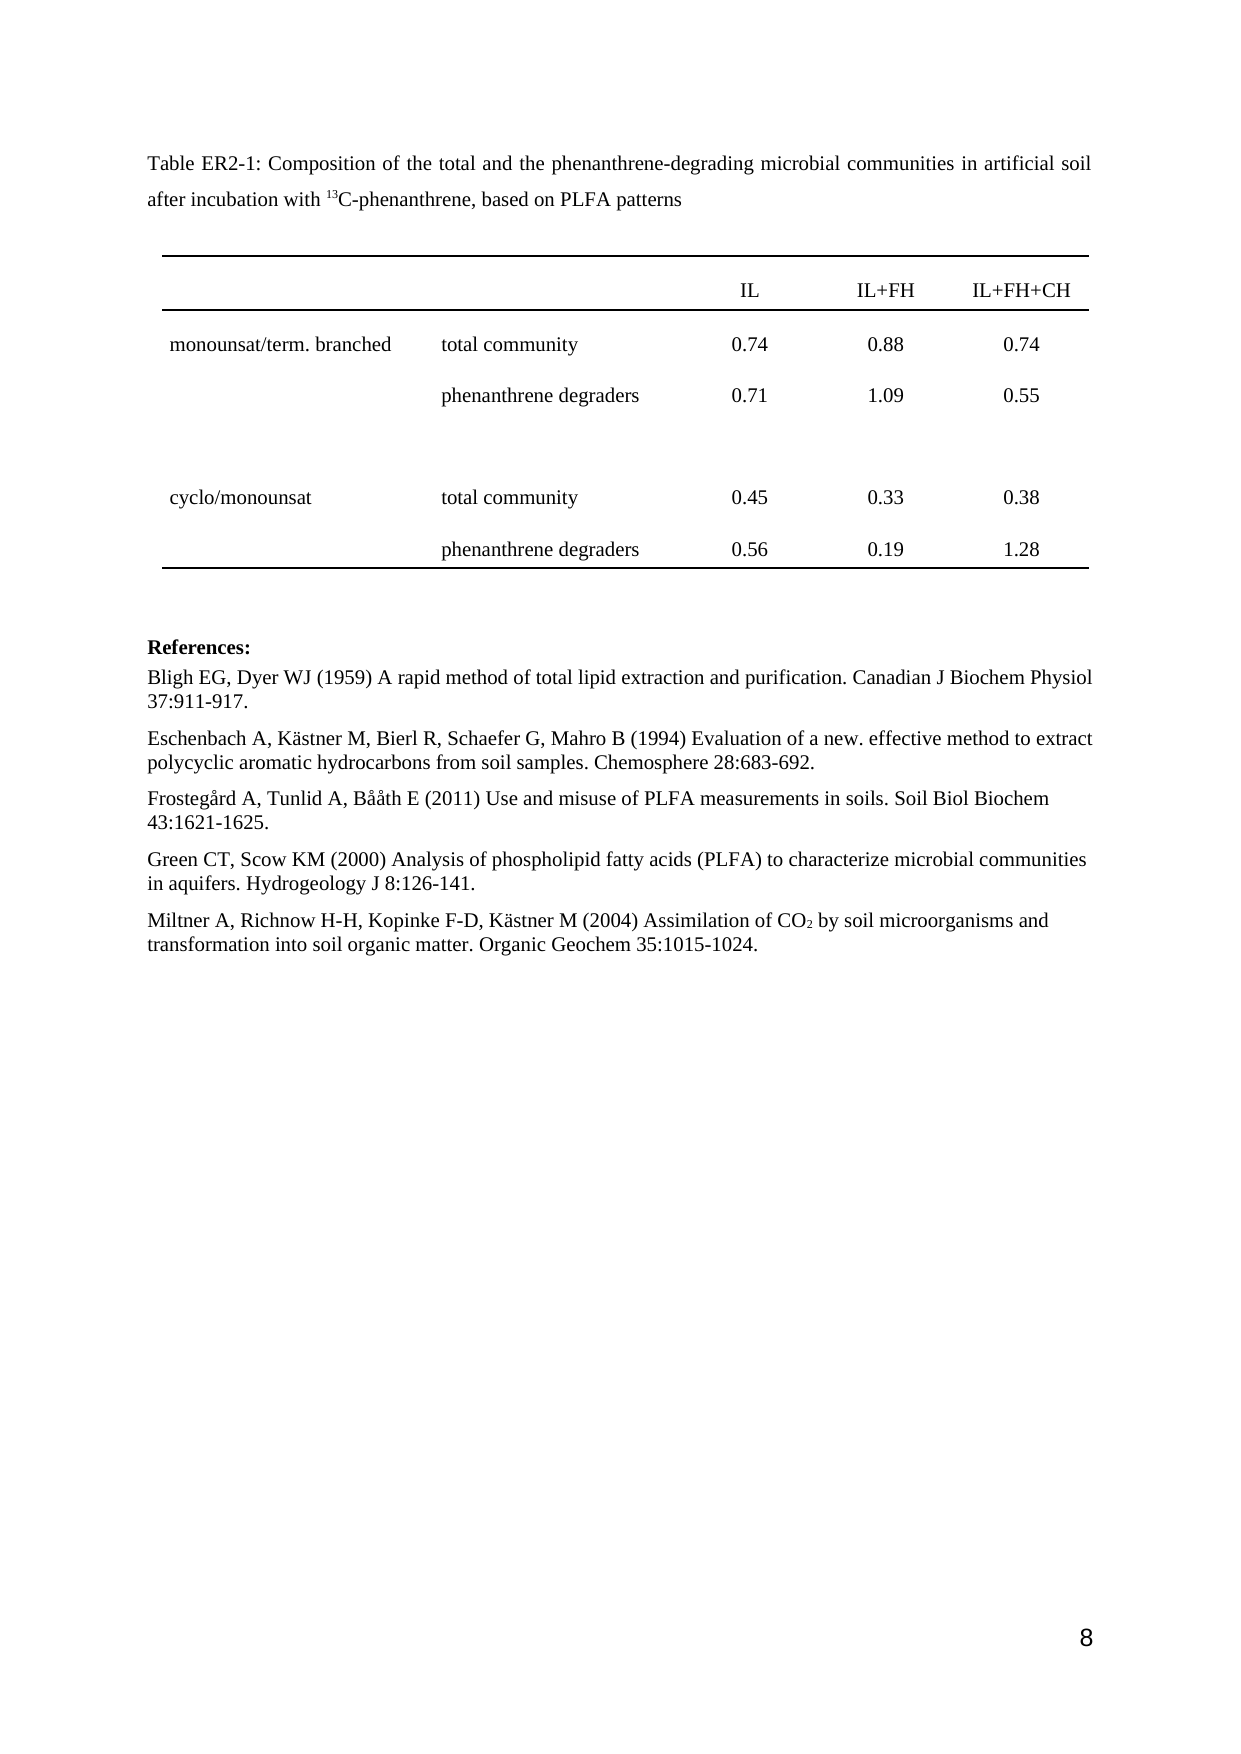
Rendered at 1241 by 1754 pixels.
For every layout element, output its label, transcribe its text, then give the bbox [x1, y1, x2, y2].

text Green CT, Scow KM (2000) Analysis of phospholipid fatty acids (PLFA) to characterize microbial communities in aquifers. Hydrogeology J 8:126-141. [147, 847, 1093, 895]
text Bligh EG, Dyer WJ (1959) A rapid method of total lipid extraction and purification. Canadian J Biochem Physiol 37:911-917. [147, 665, 1093, 713]
text Miltner A, Richnow H-H, Kopinke F-D, Kästner M (2004) Assimilation of CO2 by soil microorganisms and transformation into soil organic matter. Organic Geochem 35:1015-1024. [147, 907, 1093, 956]
text Eschenbach A, Kästner M, Bierl R, Schaefer G, Mahro B (1994) Evaluation of a new. effective method to extract polycyclic aromatic hydrocarbons from soil samples. Chemosphere 28:683-692. [147, 726, 1093, 774]
subtitle References: [147, 147, 1093, 247]
subtitle References: [147, 617, 1093, 659]
text Frostegård A, Tunlid A, Bååth E (2011) Use and misuse of PLFA measurements in soils. Soil Biol Biochem 43:1621-1625. [147, 786, 1093, 834]
